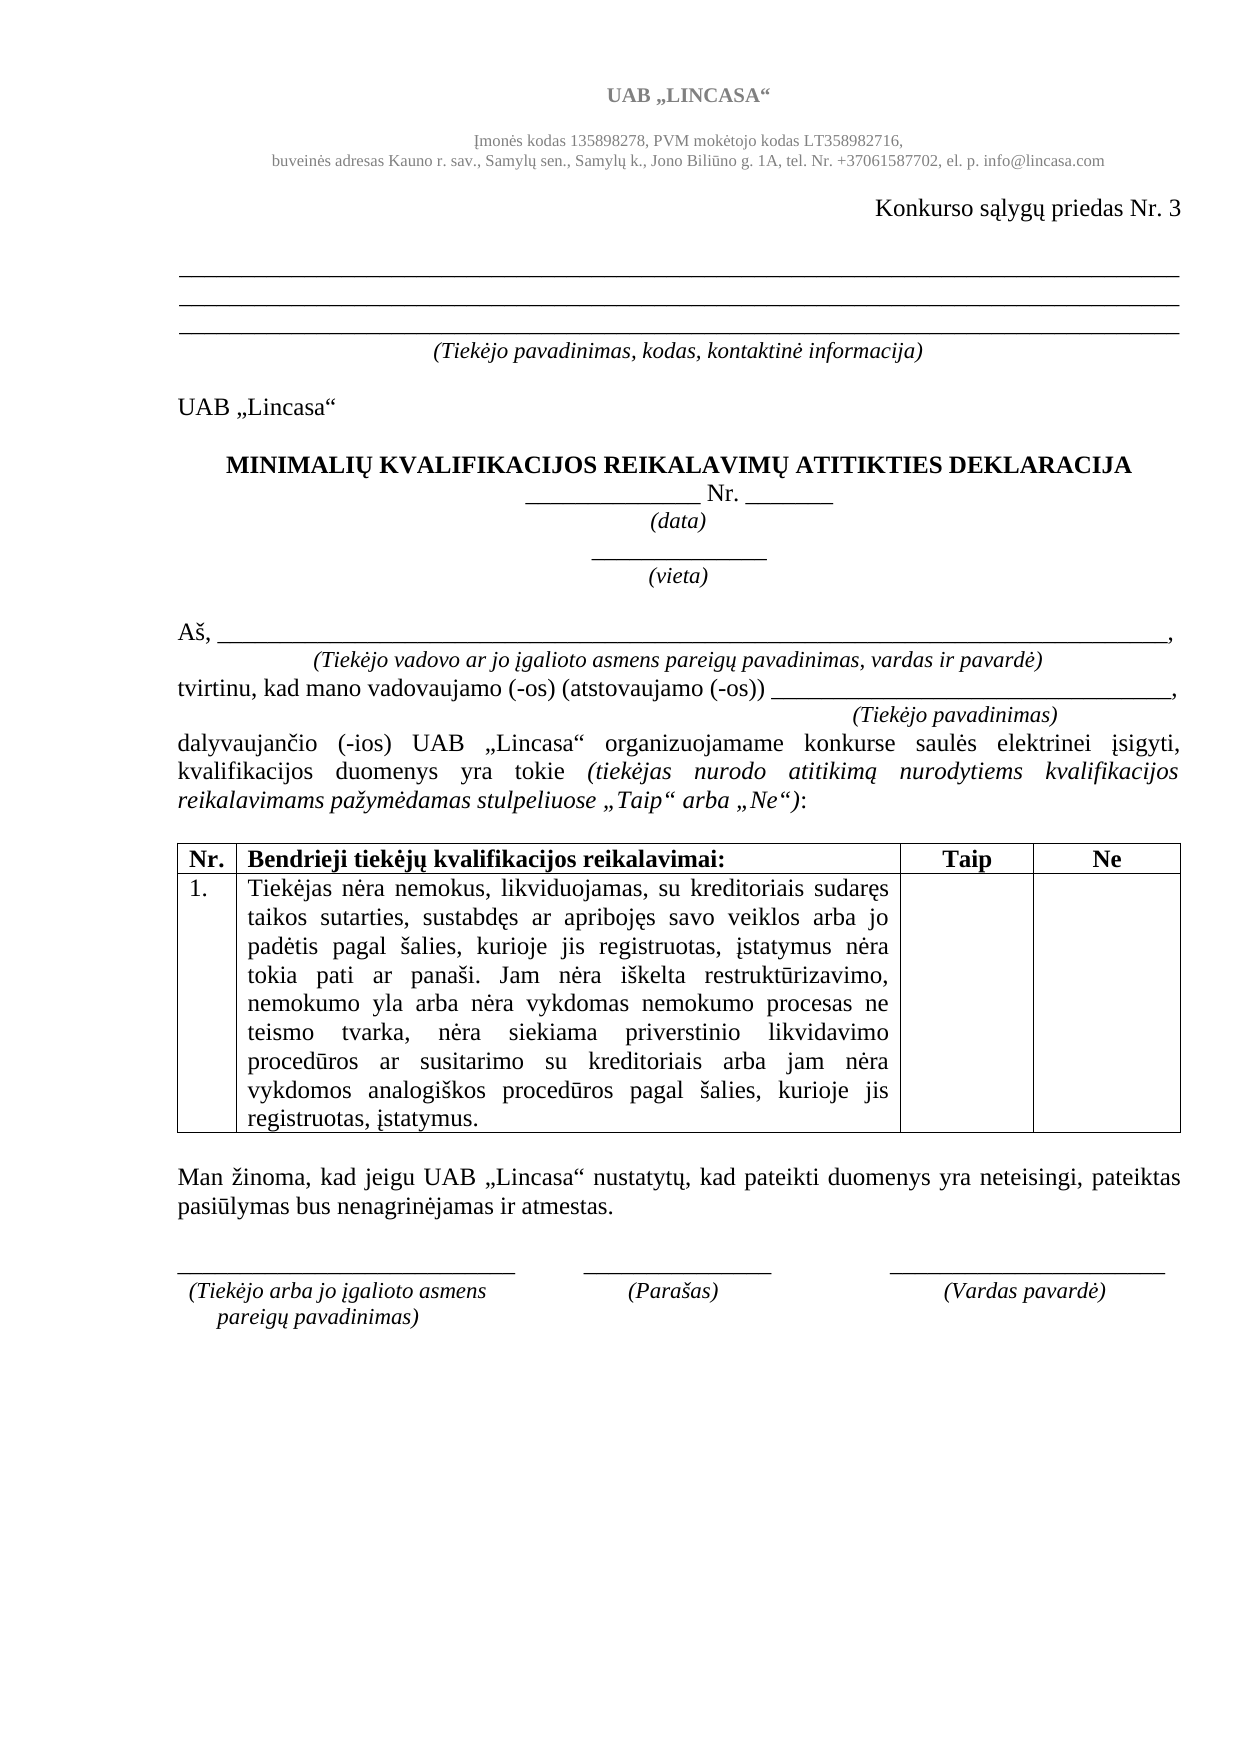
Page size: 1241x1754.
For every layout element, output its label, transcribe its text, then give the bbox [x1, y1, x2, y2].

table_header Ne [1034, 844, 1180, 872]
text Aš, ____________________________________________________________________________, [177, 617, 1181, 646]
table_header Bendrieji tiekėjų kvalifikacijos reikalavimai: [237, 844, 900, 872]
table_cell Tiekėjas nėra nemokus, likviduojamas, su kreditoriais sudaręs taikos sutarties, sustabdęs ar apribojęs savo veiklos arba jo padėtis pagal šalies, kurioje jis registruotas, įstatymus nėra tokia pati ar panaši. Jam nėra iškelta restruktūrizavimo, nemokumo yla arba nėra vykdomas nemokumo procesas ne teismo tvarka, nėra siekiama priverstinio likvidavimo procedūros ar susitarimo su kreditoriais arba jam nėra vykdomos analogiškos procedūros pagal šalies, kurioje jis registruotas, įstatymus. [237, 874, 900, 1132]
text ______________ Nr. _______ [177, 478, 1181, 507]
table_cell [1034, 874, 1180, 1132]
text (Tiekėjo vadovo ar jo įgalioto asmens pareigų pavadinimas, vardas ir pavardė) [177, 646, 1181, 673]
text pareigų pavadinimas) [177, 1303, 1181, 1330]
text (vieta) [177, 562, 1181, 589]
text UAB „Lincasa“ [177, 392, 1181, 421]
text (data) [177, 507, 1181, 534]
table_cell [901, 874, 1033, 1132]
text (Tiekėjo arba jo įgalioto asmens (Parašas) (Vardas pavardė) [177, 1277, 1181, 1303]
table_header Nr. [178, 844, 236, 872]
text (Tiekėjo pavadinimas) [177, 701, 1181, 728]
text tvirtinu, kad mano vadovaujamo (-os) (atstovaujamo (-os)) ________________________________, [177, 673, 1181, 701]
text ___________________________ _______________ ______________________ [177, 1248, 1181, 1277]
table_header Taip [901, 844, 1033, 872]
table_cell 1. [178, 874, 236, 1132]
text MINIMALIŲ KVALIFIKACIJOS REIKALAVIMŲ ATITIKTIES DEKLARACIJA [177, 450, 1181, 478]
text Konkurso sąlygų priedas Nr. 3 [177, 193, 1181, 222]
text ________________________________________________________________________________________________________________________________________________________________________________________________________________________________________________(Tiekėjo pavadinimas, kodas, kontaktinė informacija) [177, 251, 1181, 363]
text dalyvaujančio (-ios) UAB „Lincasa“ organizuojamame konkurse saulės elektrinei įsigyti, kvalifikacijos duomenys yra tokie (tiekėjas nurodo atitikimą nurodytiems kvalifikacijos reikalavimams pažymėdamas stulpeliuose „Taip“ arba „Ne“): [177, 728, 1181, 814]
text ______________ [177, 534, 1181, 562]
text Man žinoma, kad jeigu UAB „Lincasa“ nustatytų, kad pateikti duomenys yra neteisingi, pateiktas pasiūlymas bus nenagrinėjamas ir atmestas. [177, 1162, 1181, 1219]
